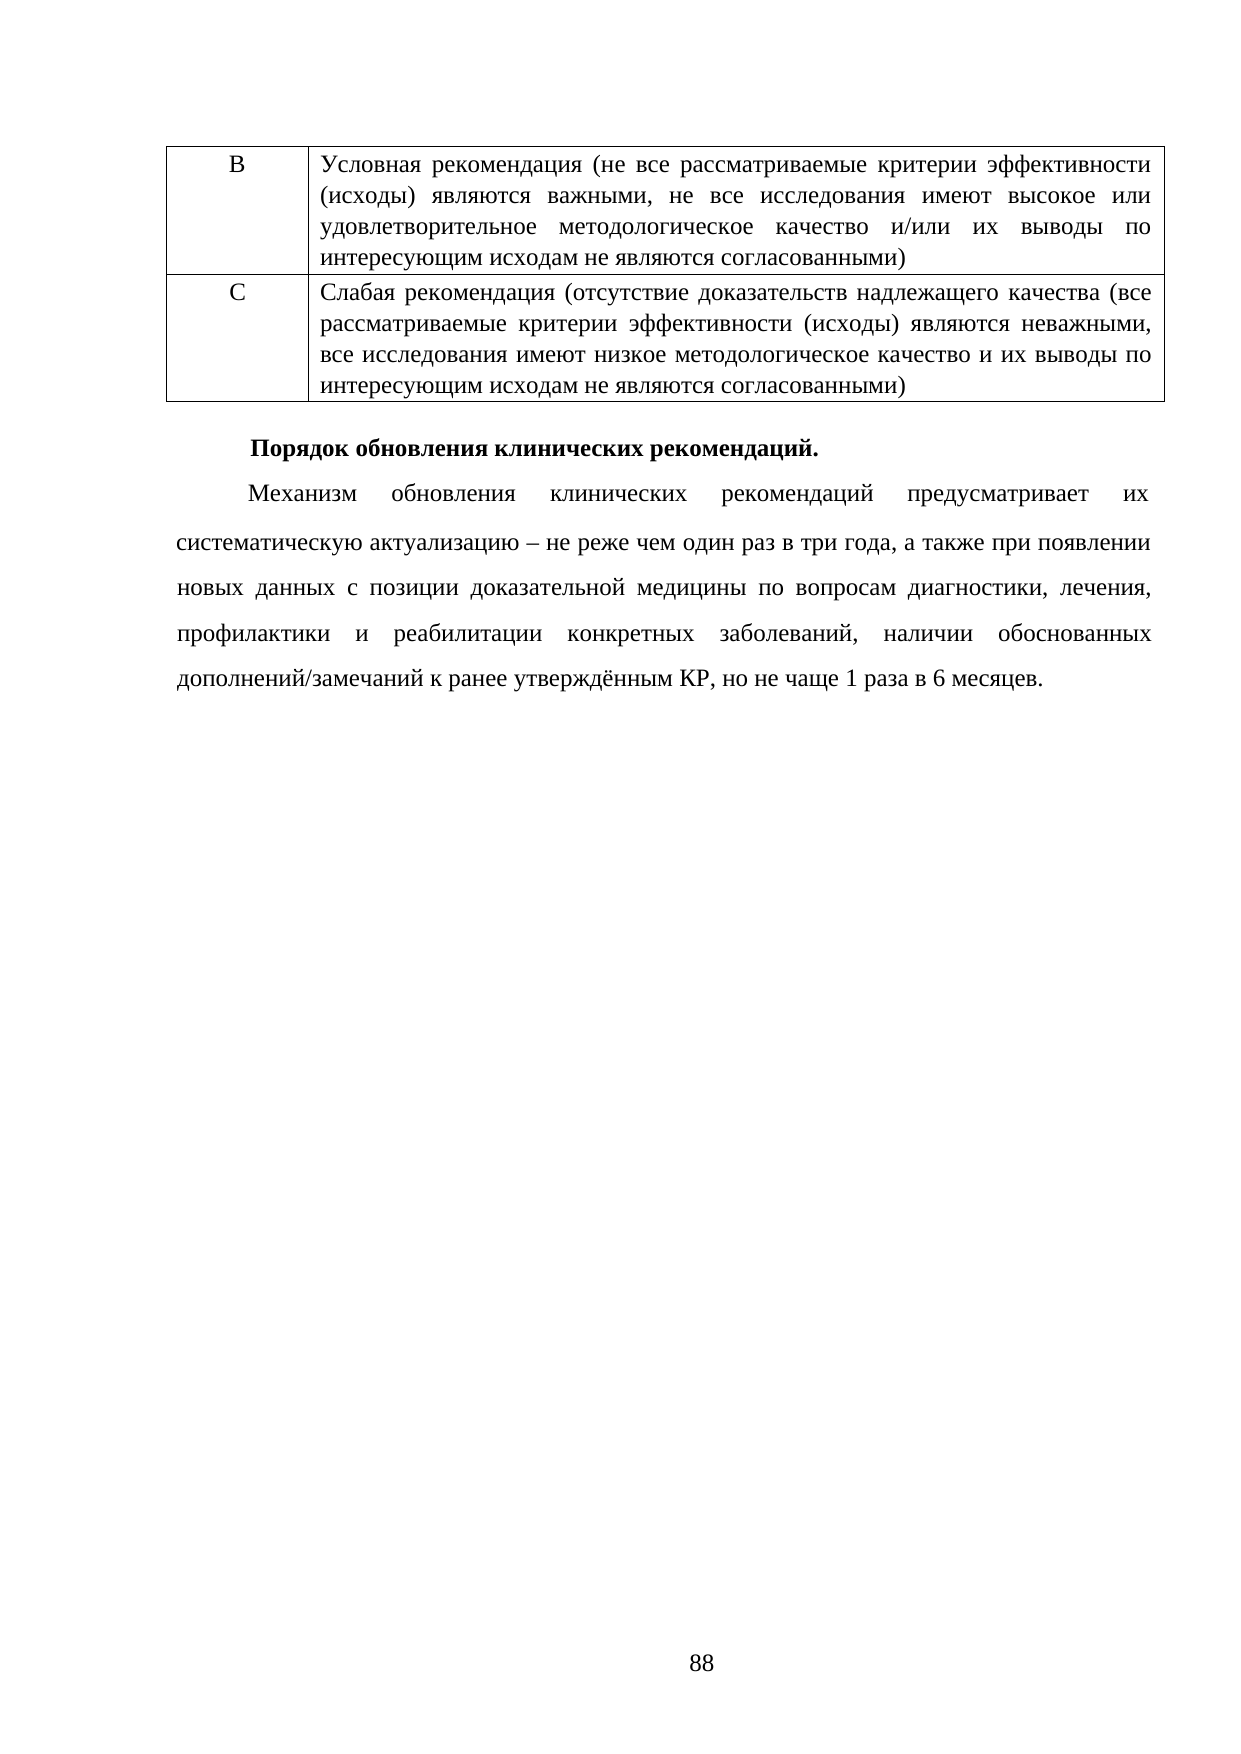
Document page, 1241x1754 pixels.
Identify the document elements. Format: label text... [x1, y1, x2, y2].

text Порядок обновления клинических рекомендаций. [250, 433, 1167, 461]
text Механизм обновления клинических рекомендаций предусматривает их [116, 478, 1182, 507]
text систематическую актуализацию – не реже чем один раз в три года, а также при появлении новых данных с позиции доказательной медицины по вопросам диагностики, лечения, профилактики и реабилитации конкретных заболеваний, наличии обоснованных дополнений/замечаний к ранее утверждённым КР, но не чаще 1 раза в 6 месяцев. [176, 527, 1153, 691]
table_cell Условная рекомендация (не все рассматриваемые критерии эффективности (исходы) являются важными, не все исследования имеют высокое или удовлетворительное методологическое качество и/или их выводы по интересующим исходам не являются согласованными) [309, 147, 1164, 273]
table_cell Слабая рекомендация (отсутствие доказательств надлежащего качества (все рассматриваемые критерии эффективности (исходы) являются неважными, все исследования имеют низкое методологическое качество и их выводы по интересующим исходам не являются согласованными) [309, 275, 1164, 401]
table_cell B [167, 147, 308, 273]
table_cell C [167, 275, 308, 401]
